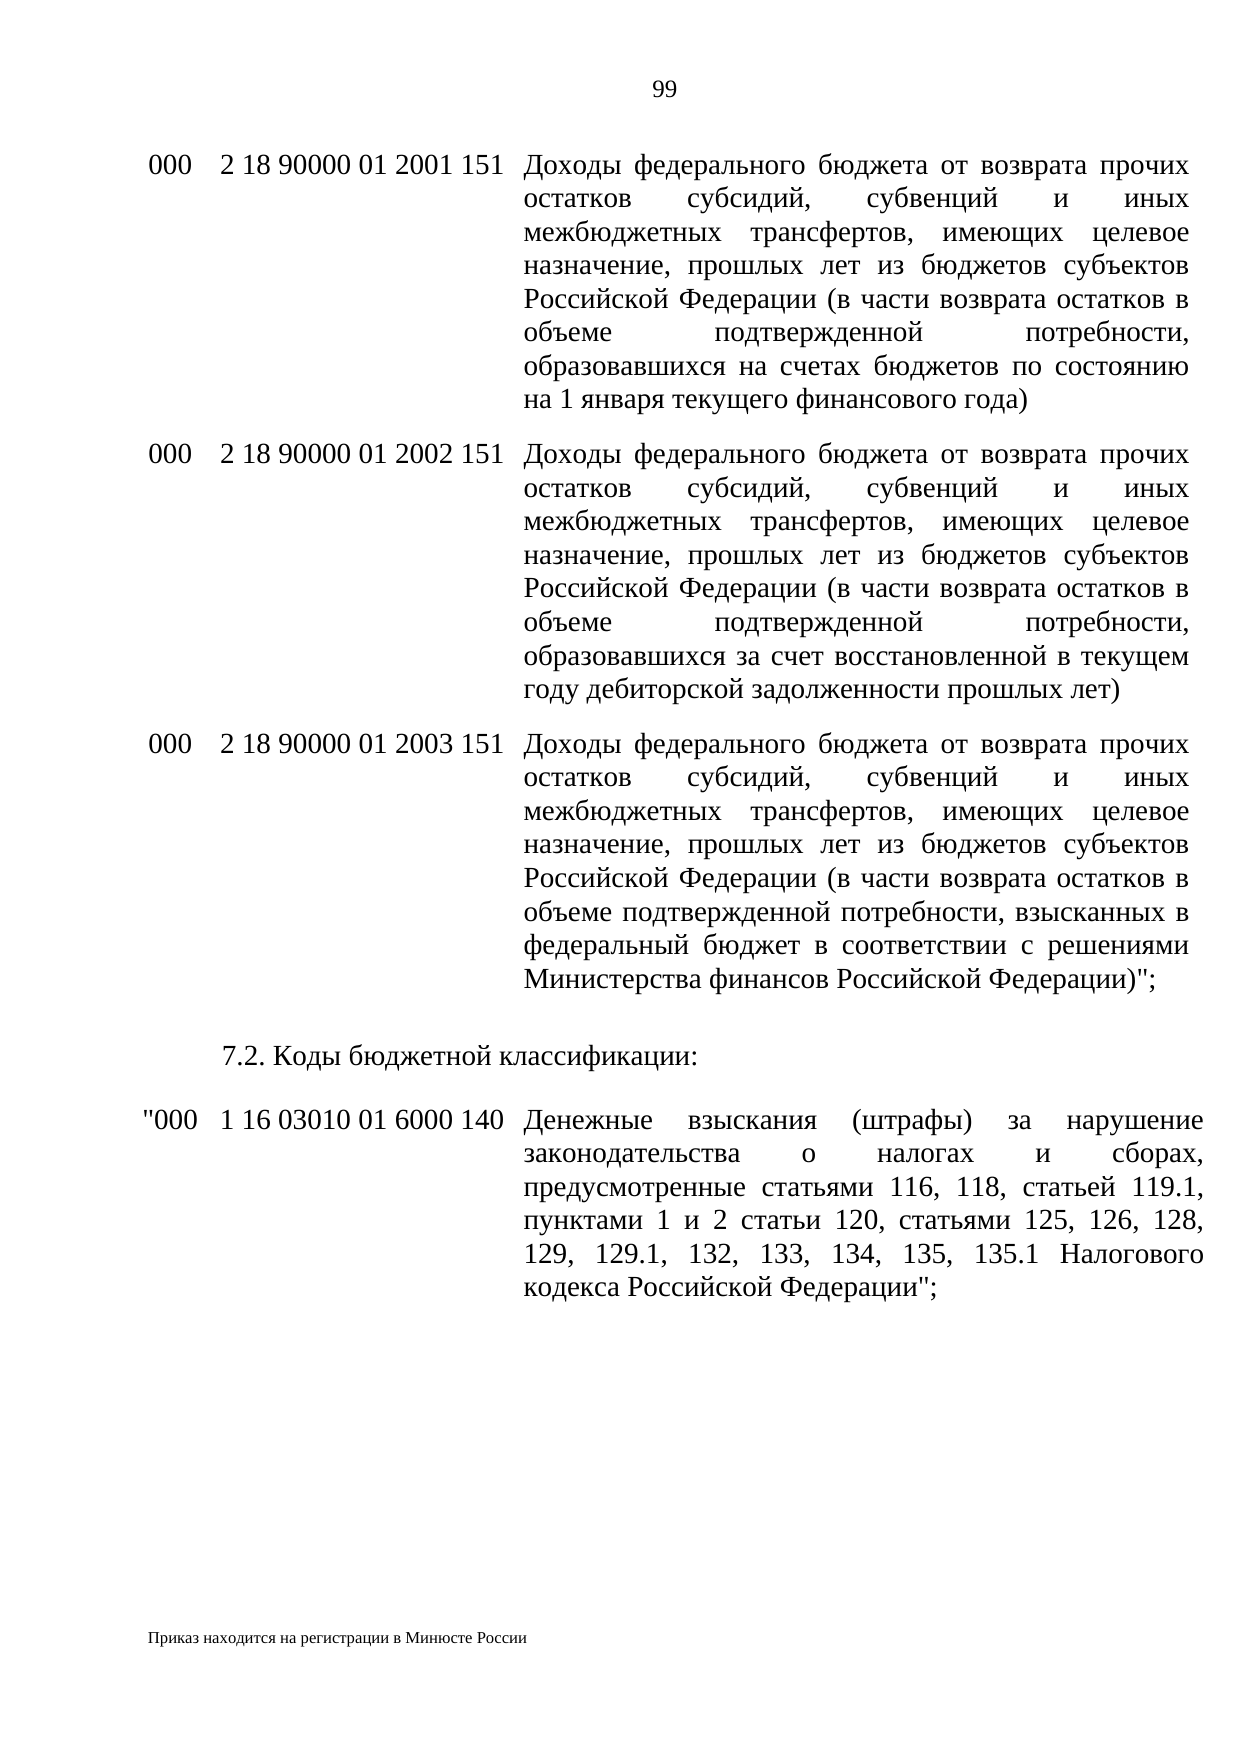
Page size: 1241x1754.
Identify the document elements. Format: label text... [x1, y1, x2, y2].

table_header Денежные взыскания (штрафы) за нарушение законодательства о налогах и сборах, предусмотренные статьями 116, 118, статьей 119.1, пунктами 1 и 2 статьи 120, статьями 125, 126, 128, 129, 129.1, 132, 133, 134, 135, 135.1 Налогового кодекса Российской Федерации"; [517, 1091, 1211, 1314]
table_header 1 16 03010 01 6000 140 [207, 1091, 517, 1314]
table_cell 000 [133, 426, 207, 715]
table_cell Доходы федерального бюджета от возврата прочих остатков субсидий, субвенций и иных межбюджетных трансфертов, имеющих целевое назначение, прошлых лет из бюджетов субъектов Российской Федерации (в части возврата остатков в объеме подтвержденной потребности, взысканных в федеральный бюджет в соответствии с решениями Министерства финансов Российской Федерации)"; [517, 715, 1196, 1005]
table_cell 000 [133, 715, 207, 1005]
table_cell 000 [133, 136, 207, 426]
table_cell 2 18 90000 01 2003 151 [207, 715, 517, 1005]
table_header "000 [133, 1091, 207, 1314]
table_cell 2 18 90000 01 2001 151 [207, 136, 517, 426]
table_cell 2 18 90000 01 2002 151 [207, 426, 517, 715]
table_cell Доходы федерального бюджета от возврата прочих остатков субсидий, субвенций и иных межбюджетных трансфертов, имеющих целевое назначение, прошлых лет из бюджетов субъектов Российской Федерации (в части возврата остатков в объеме подтвержденной потребности, образовавшихся за счет восстановленной в текущем году дебиторской задолженности прошлых лет) [517, 426, 1196, 715]
table_cell Доходы федерального бюджета от возврата прочих остатков субсидий, субвенций и иных межбюджетных трансфертов, имеющих целевое назначение, прошлых лет из бюджетов субъектов Российской Федерации (в части возврата остатков в объеме подтвержденной потребности, образовавшихся на счетах бюджетов по состоянию на 1 января текущего финансового года) [517, 136, 1196, 426]
text 7.2. Коды бюджетной классификации: [148, 1038, 1181, 1072]
